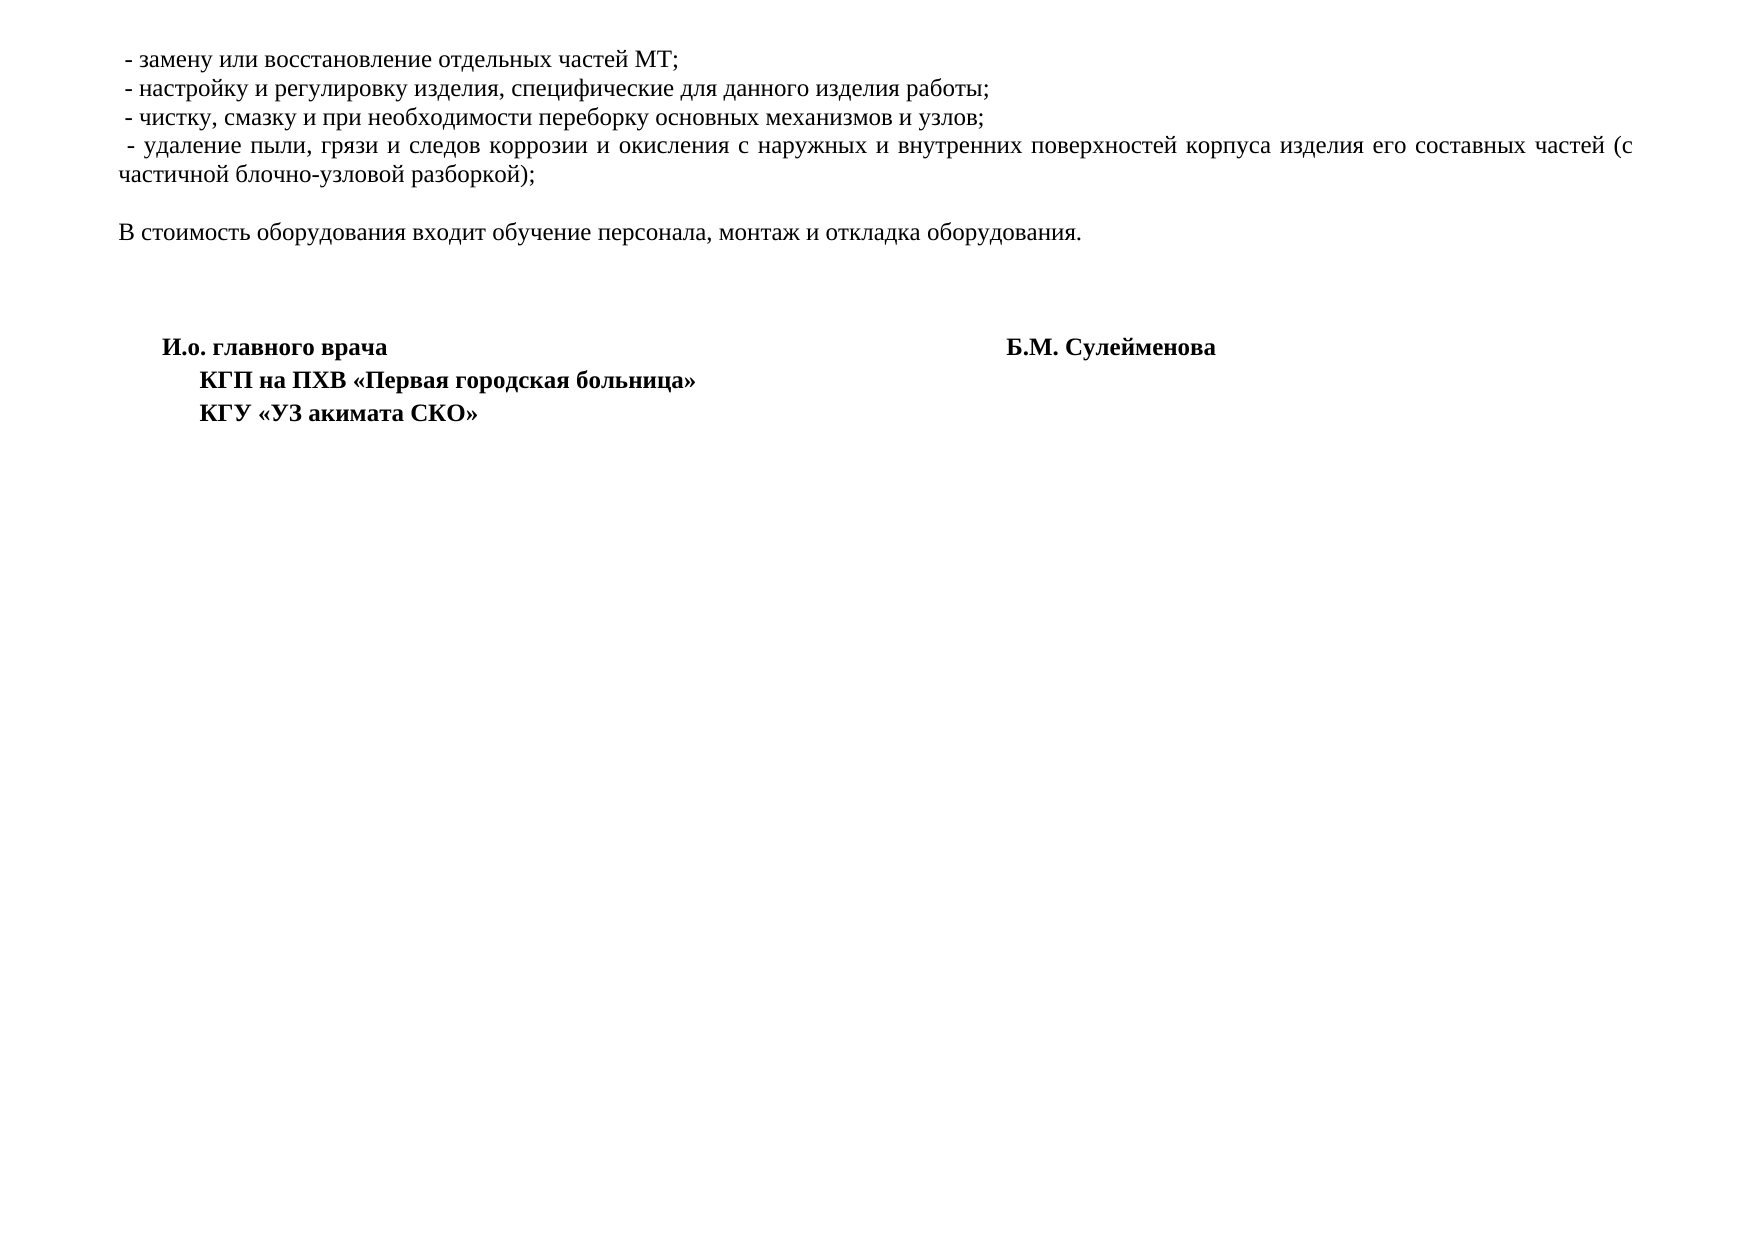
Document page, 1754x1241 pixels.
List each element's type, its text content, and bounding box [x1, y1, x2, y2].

text - удаление пыли, грязи и следов коррозии и окисления с наружных и внутренних поверхностей корпуса изделия его составных частей (с частичной блочно-узловой разборкой); [118, 131, 1636, 188]
text - замену или восстановление отдельных частей МТ; [118, 44, 1636, 73]
text - чистку, смазку и при необходимости переборку основных механизмов и узлов; [118, 102, 1636, 131]
text КГУ «УЗ акимата СКО» [118, 398, 1636, 427]
text И.о. главного врача Б.М. Сулейменова [118, 332, 1636, 361]
text В стоимость оборудования входит обучение персонала, монтаж и откладка оборудования. [118, 217, 1636, 246]
text - настройку и регулировку изделия, специфические для данного изделия работы; [118, 73, 1636, 102]
text КГП на ПХВ «Первая городская больница» [118, 365, 1636, 394]
